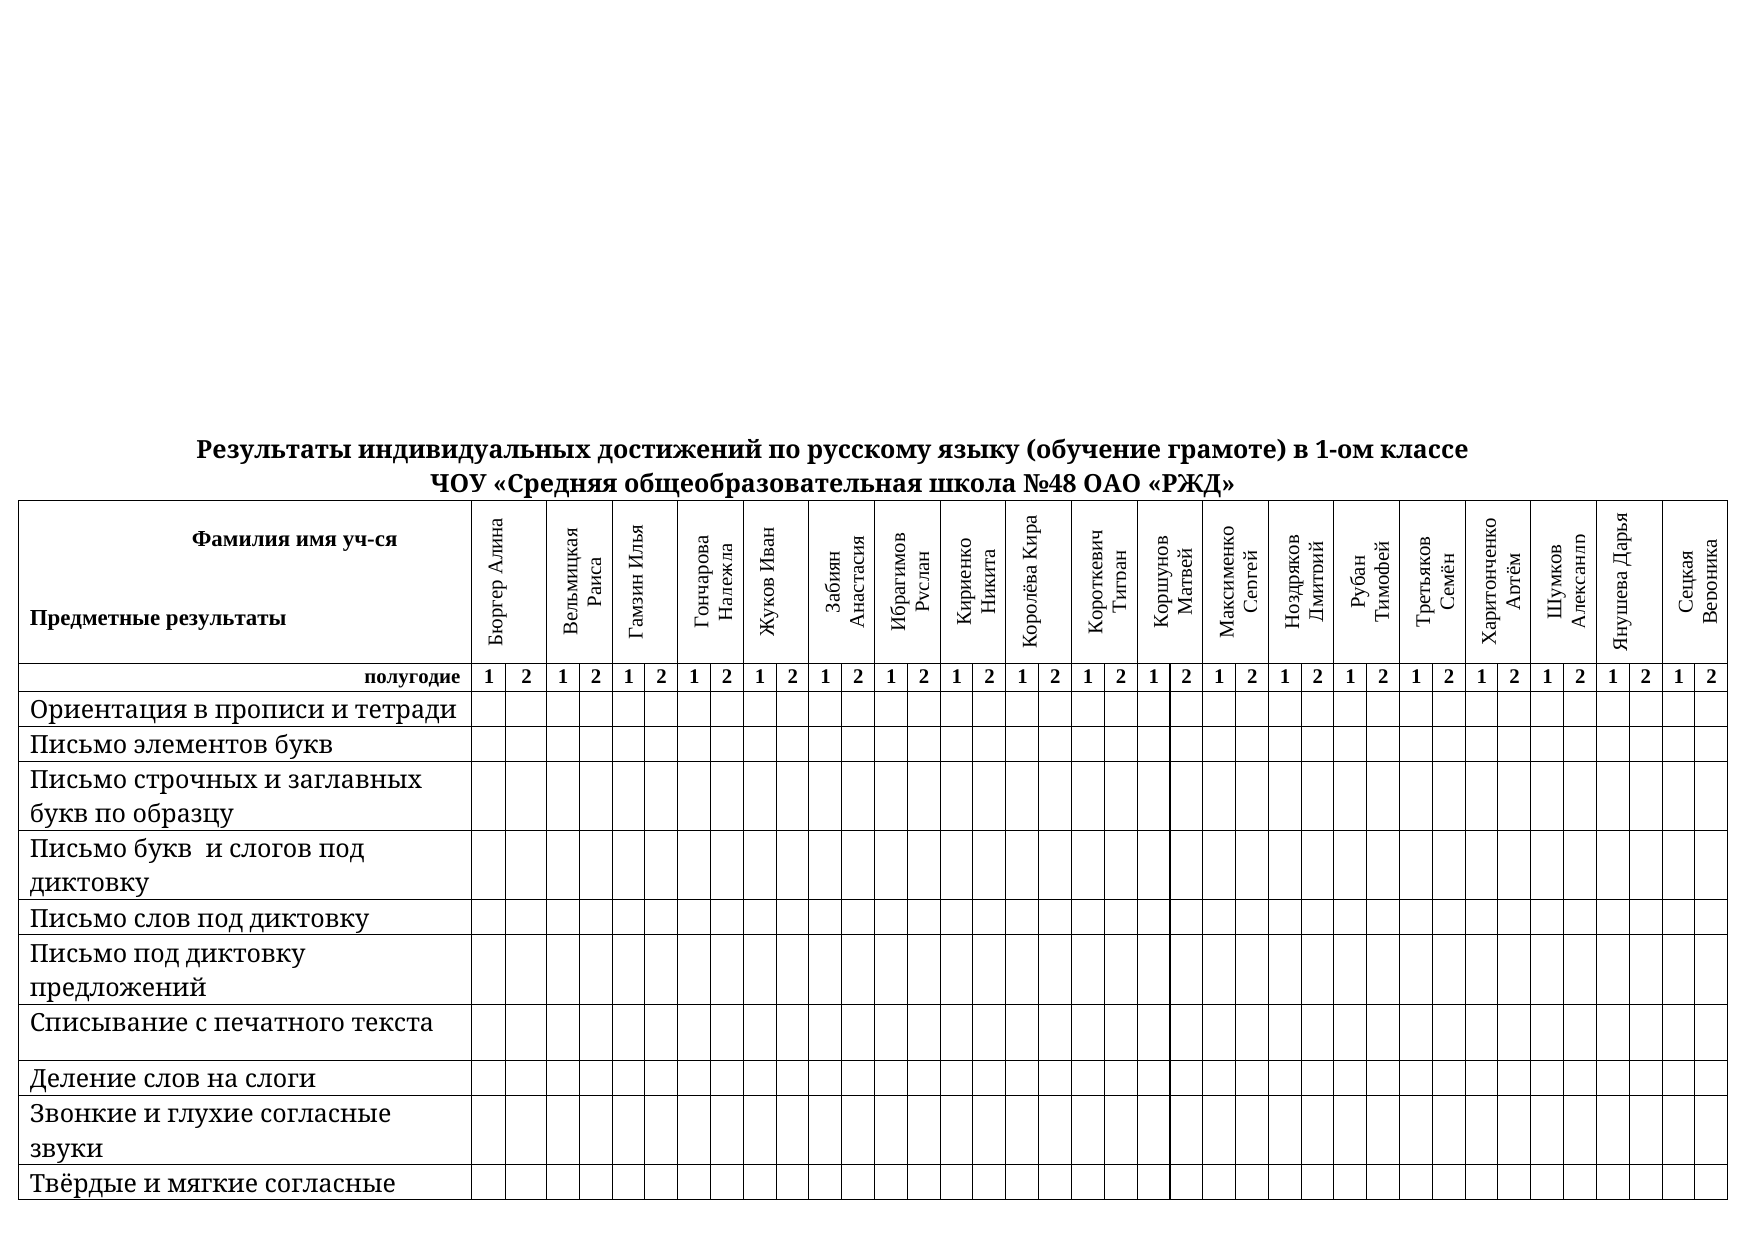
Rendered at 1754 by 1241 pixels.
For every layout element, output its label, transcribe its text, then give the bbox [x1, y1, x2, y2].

table_cell Письмо под диктовку предложений [19, 935, 471, 1003]
table_cell [941, 1096, 972, 1164]
table_cell [842, 692, 874, 726]
table_cell [875, 1096, 907, 1164]
table_cell [744, 900, 776, 934]
table_cell [506, 1165, 546, 1199]
table_cell [1630, 900, 1662, 934]
table_cell [1269, 692, 1301, 726]
table_cell 2 [645, 664, 677, 691]
table_cell [711, 900, 743, 934]
table_cell [1466, 1061, 1497, 1095]
table_cell [1269, 935, 1301, 1003]
table_cell [711, 727, 743, 761]
table_cell [1663, 935, 1694, 1003]
table_cell [1039, 762, 1071, 830]
table_cell [1334, 1005, 1366, 1060]
table_cell 2 [580, 664, 612, 691]
table_cell [472, 935, 505, 1003]
table_cell [580, 935, 612, 1003]
table_cell 1 [1663, 664, 1694, 691]
table_cell [1105, 1096, 1137, 1164]
table_cell [908, 1165, 940, 1199]
table_cell полугодие [19, 664, 471, 691]
table_cell [472, 1061, 505, 1095]
table_cell [1564, 1096, 1596, 1164]
table_cell [1498, 1096, 1530, 1164]
table_cell [941, 831, 972, 899]
table_cell [1531, 900, 1563, 934]
table_header Королёва Кира [1006, 501, 1071, 663]
table_cell [1466, 935, 1497, 1003]
table_cell [1498, 1165, 1530, 1199]
table_header Вельмицкая Раиса [547, 501, 612, 663]
table_cell [1695, 762, 1727, 830]
table_cell [678, 1005, 710, 1060]
table_header Ноздряков Дмитрий [1269, 501, 1333, 663]
table_cell [1138, 727, 1169, 761]
table_cell [1466, 762, 1497, 830]
table_cell [645, 762, 677, 830]
table_cell [1367, 935, 1399, 1003]
table_cell [941, 1061, 972, 1095]
table_cell [1105, 900, 1137, 934]
table_cell [547, 935, 579, 1003]
table_cell [613, 900, 644, 934]
table_cell [472, 692, 505, 726]
table_cell [1236, 762, 1268, 830]
table_cell [678, 900, 710, 934]
table_cell [678, 727, 710, 761]
table_header Шумков Александр [1531, 501, 1596, 663]
text ЧОУ «Средняя общеобразовательная школа №48 ОАО «РЖД» [29, 466, 1636, 500]
table_cell [1203, 1005, 1235, 1060]
table_cell [875, 1061, 907, 1095]
table_cell [1597, 831, 1629, 899]
table_cell [941, 762, 972, 830]
table_cell [1171, 900, 1202, 934]
table_cell [777, 1096, 808, 1164]
table_cell 2 [973, 664, 1005, 691]
table_cell [1302, 692, 1333, 726]
table_cell [1433, 935, 1465, 1003]
table_cell [547, 1005, 579, 1060]
table_cell [1564, 831, 1596, 899]
table_cell [1433, 762, 1465, 830]
table_cell [580, 1096, 612, 1164]
table_cell [580, 727, 612, 761]
table_cell [1039, 900, 1071, 934]
table_cell [613, 1096, 644, 1164]
table_cell [1105, 1165, 1137, 1199]
table_cell [941, 935, 972, 1003]
table_cell [1269, 1165, 1301, 1199]
table_cell 2 [711, 664, 743, 691]
table_cell [777, 1005, 808, 1060]
table_header Коршунов Матвей [1138, 501, 1202, 663]
table_cell Ориентация в прописи и тетради [19, 692, 471, 726]
table_cell [1433, 692, 1465, 726]
table_cell [1236, 1165, 1268, 1199]
table_header Жуков Иван [744, 501, 808, 663]
table_cell 2 [908, 664, 940, 691]
table_cell [1006, 1061, 1038, 1095]
table_header Забиян Анастасия [809, 501, 874, 663]
table_cell [1203, 935, 1235, 1003]
table_cell [777, 900, 808, 934]
table_cell [645, 692, 677, 726]
table_cell [1039, 1096, 1071, 1164]
table_cell [472, 831, 505, 899]
table_header Короткевич Тигран [1072, 501, 1137, 663]
table_cell [744, 1165, 776, 1199]
table_cell [1006, 1005, 1038, 1060]
table_cell [875, 692, 907, 726]
table_cell [941, 1165, 972, 1199]
table_cell [1663, 900, 1694, 934]
table_cell [1236, 1096, 1268, 1164]
table_cell [1269, 1096, 1301, 1164]
table_cell [777, 727, 808, 761]
table_cell [1236, 727, 1268, 761]
table_cell [1597, 1165, 1629, 1199]
table_cell [613, 831, 644, 899]
table_cell [711, 1096, 743, 1164]
table_cell 1 [1400, 664, 1432, 691]
table_cell [1334, 727, 1366, 761]
table_cell [1531, 1096, 1563, 1164]
table_cell [809, 935, 841, 1003]
table_cell [580, 1005, 612, 1060]
table_cell [580, 900, 612, 934]
table_cell [1006, 900, 1038, 934]
table_cell [1072, 1165, 1104, 1199]
table_cell [875, 831, 907, 899]
table_cell [1138, 692, 1169, 726]
table_cell [678, 1096, 710, 1164]
table_cell [1663, 762, 1694, 830]
table_cell [973, 692, 1005, 726]
table_cell 1 [1334, 664, 1366, 691]
table_cell [1302, 727, 1333, 761]
table_cell [613, 935, 644, 1003]
table_cell [842, 900, 874, 934]
table_cell [1400, 1005, 1432, 1060]
table_cell [1695, 1061, 1727, 1095]
table_cell [1400, 762, 1432, 830]
table_cell 2 [1630, 664, 1662, 691]
table_cell [1334, 935, 1366, 1003]
table_cell [645, 1005, 677, 1060]
table_cell [777, 1061, 808, 1095]
table_cell [1564, 762, 1596, 830]
table_header Фамилия имя уч-ся Предметные результаты [19, 501, 471, 663]
table_cell [941, 900, 972, 934]
table_cell [613, 727, 644, 761]
table_cell [1367, 762, 1399, 830]
table_cell [1269, 1005, 1301, 1060]
table_cell [1171, 727, 1202, 761]
table_cell [842, 1096, 874, 1164]
table_cell [1367, 727, 1399, 761]
table_cell [1466, 1165, 1497, 1199]
table_header Третьяков Семён [1400, 501, 1465, 663]
table_cell [1105, 1061, 1137, 1095]
table_cell [1203, 831, 1235, 899]
table_cell [908, 1005, 940, 1060]
table_cell 2 [1302, 664, 1333, 691]
table_cell [1498, 1061, 1530, 1095]
table_cell [1367, 831, 1399, 899]
table_cell [613, 1061, 644, 1095]
table_header Гамзин Илья [613, 501, 677, 663]
table_cell [613, 762, 644, 830]
text Результаты индивидуальных достижений по русскому языку (обучение грамоте) в 1-ом классе [29, 432, 1636, 466]
table_cell 2 [842, 664, 874, 691]
table_cell [1203, 762, 1235, 830]
table_cell [645, 900, 677, 934]
table_cell [809, 1165, 841, 1199]
table_cell [1597, 1061, 1629, 1095]
table_cell [842, 1061, 874, 1095]
table_cell [777, 1165, 808, 1199]
table_cell 1 [613, 664, 644, 691]
table_cell [1531, 831, 1563, 899]
table_cell [875, 935, 907, 1003]
table_cell [1400, 1061, 1432, 1095]
table_cell [842, 935, 874, 1003]
table_cell [1597, 1096, 1629, 1164]
table_cell [1400, 900, 1432, 934]
table_cell [1072, 900, 1104, 934]
table_cell [1367, 1096, 1399, 1164]
table_cell [1236, 900, 1268, 934]
table_cell [941, 727, 972, 761]
table_header Ибрагимов Руслан [875, 501, 940, 663]
table_cell [1334, 692, 1366, 726]
table_cell [1498, 692, 1530, 726]
table_cell [1334, 831, 1366, 899]
table_header Харитонченко Артём [1466, 501, 1530, 663]
table_cell 1 [941, 664, 972, 691]
table_cell [1171, 935, 1202, 1003]
table_cell [1433, 1165, 1465, 1199]
table_cell [678, 935, 710, 1003]
table_cell [1171, 762, 1202, 830]
table_cell [1367, 692, 1399, 726]
table_cell [809, 1061, 841, 1095]
table_cell [1269, 900, 1301, 934]
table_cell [19, 1165, 471, 1199]
table_cell [1072, 727, 1104, 761]
table_cell [1236, 1005, 1268, 1060]
table_cell [1269, 1061, 1301, 1095]
table_cell [1039, 1005, 1071, 1060]
table_cell [875, 1005, 907, 1060]
table_cell [1105, 1005, 1137, 1060]
table_cell [875, 762, 907, 830]
table_cell [1695, 692, 1727, 726]
table_header Янушева Дарья [1597, 501, 1662, 663]
table_cell [777, 762, 808, 830]
table_cell 1 [1466, 664, 1497, 691]
table_cell [1072, 935, 1104, 1003]
table_cell [908, 935, 940, 1003]
table_cell Письмо букв и слогов под диктовку [19, 831, 471, 899]
table_cell [1006, 727, 1038, 761]
table_cell [1466, 900, 1497, 934]
table_cell [1695, 1005, 1727, 1060]
table_cell [1039, 831, 1071, 899]
table_cell [1597, 1005, 1629, 1060]
table_cell Списывание с печатного текста [19, 1005, 471, 1060]
table_cell [1203, 692, 1235, 726]
table_cell 2 [1564, 664, 1596, 691]
table_cell [1006, 1096, 1038, 1164]
table_cell 2 [1498, 664, 1530, 691]
table_cell [506, 900, 546, 934]
table_cell [842, 1165, 874, 1199]
table_cell [1630, 1096, 1662, 1164]
table_cell 1 [809, 664, 841, 691]
table_cell [1072, 831, 1104, 899]
table_cell [1433, 831, 1465, 899]
table_cell [1466, 1005, 1497, 1060]
table_cell [1334, 1165, 1366, 1199]
table_cell [1236, 935, 1268, 1003]
table_cell [506, 1005, 546, 1060]
table_cell [711, 762, 743, 830]
table_cell [1400, 1165, 1432, 1199]
table_cell [1433, 1096, 1465, 1164]
table_cell [1564, 900, 1596, 934]
table_cell [1695, 1165, 1727, 1199]
table_cell [744, 692, 776, 726]
table_cell [1531, 762, 1563, 830]
table_cell [1072, 1096, 1104, 1164]
table_cell 2 [1367, 664, 1399, 691]
table_cell [1138, 935, 1169, 1003]
table_cell [1105, 692, 1137, 726]
table_cell Звонкие и глухие согласные звуки [19, 1096, 471, 1164]
table_cell [842, 831, 874, 899]
table_cell 2 [1171, 664, 1202, 691]
table_cell [908, 831, 940, 899]
table_cell [506, 762, 546, 830]
table_cell [711, 935, 743, 1003]
table_cell [1400, 831, 1432, 899]
table_cell [613, 1005, 644, 1060]
table_cell 2 [1039, 664, 1071, 691]
table_cell [1695, 935, 1727, 1003]
table_cell [547, 1096, 579, 1164]
table_cell [1531, 692, 1563, 726]
table_cell [1663, 1005, 1694, 1060]
table_header Кириенко Никита [941, 501, 1005, 663]
table_cell Письмо строчных и заглавных букв по образцу [19, 762, 471, 830]
table_cell [1105, 727, 1137, 761]
table_cell [1105, 831, 1137, 899]
table_cell [472, 900, 505, 934]
table_cell [678, 762, 710, 830]
table_cell 1 [1138, 664, 1169, 691]
table_cell 2 [1105, 664, 1137, 691]
table_cell [1171, 1165, 1202, 1199]
table_cell Письмо слов под диктовку [19, 900, 471, 934]
table_cell [1630, 935, 1662, 1003]
table_cell [973, 900, 1005, 934]
table_cell [547, 900, 579, 934]
table_cell [875, 900, 907, 934]
table_cell [875, 1165, 907, 1199]
table_cell [1171, 1096, 1202, 1164]
table_cell [1498, 831, 1530, 899]
table_cell 1 [744, 664, 776, 691]
table_cell [1400, 935, 1432, 1003]
table_cell [1498, 727, 1530, 761]
table_cell [1564, 692, 1596, 726]
table_cell [1433, 900, 1465, 934]
table_cell 1 [678, 664, 710, 691]
table_cell [472, 1096, 505, 1164]
table_cell [711, 831, 743, 899]
table_cell [580, 831, 612, 899]
table_cell [875, 727, 907, 761]
table_cell [613, 692, 644, 726]
table_cell [1006, 831, 1038, 899]
table_cell [908, 1096, 940, 1164]
table_cell [1400, 727, 1432, 761]
table_cell [1498, 1005, 1530, 1060]
table_cell [1466, 831, 1497, 899]
table_cell [1039, 935, 1071, 1003]
table_cell 1 [547, 664, 579, 691]
table_cell [941, 692, 972, 726]
table_cell [1138, 1061, 1169, 1095]
table_cell [547, 692, 579, 726]
table_cell [809, 692, 841, 726]
table_cell [472, 727, 505, 761]
table_cell [1630, 1061, 1662, 1095]
table_cell [1302, 831, 1333, 899]
table_cell [1663, 692, 1694, 726]
table_cell [1400, 692, 1432, 726]
table_cell [1138, 1096, 1169, 1164]
table_cell [1630, 762, 1662, 830]
table_cell 1 [1006, 664, 1038, 691]
table_cell [1564, 1005, 1596, 1060]
table_cell [547, 1165, 579, 1199]
table_cell [1695, 727, 1727, 761]
table_cell [1663, 831, 1694, 899]
table_cell [941, 1005, 972, 1060]
table_cell [580, 692, 612, 726]
table_cell [777, 831, 808, 899]
table_cell [777, 935, 808, 1003]
table_cell [1367, 1005, 1399, 1060]
table_cell [1433, 1061, 1465, 1095]
table_cell [809, 831, 841, 899]
table_cell [1498, 900, 1530, 934]
table_cell [1498, 935, 1530, 1003]
table_cell [842, 762, 874, 830]
table_cell [1630, 1005, 1662, 1060]
table_cell [1564, 727, 1596, 761]
table_cell [1138, 762, 1169, 830]
table_header Сецкая Вероника а [1663, 501, 1727, 663]
table_cell [842, 1005, 874, 1060]
table_cell [973, 1005, 1005, 1060]
table_cell [547, 762, 579, 830]
table_cell [1006, 935, 1038, 1003]
table_cell [1498, 762, 1530, 830]
table_cell [1203, 1096, 1235, 1164]
table_header Максименко Сергей [1203, 501, 1268, 663]
table_cell [1695, 831, 1727, 899]
table_cell [1302, 762, 1333, 830]
table_cell 1 [875, 664, 907, 691]
table_cell 2 [777, 664, 808, 691]
table_cell [809, 727, 841, 761]
table_cell [711, 1061, 743, 1095]
table_cell [809, 762, 841, 830]
table_cell 1 [472, 664, 505, 691]
table_cell [908, 692, 940, 726]
table_cell [1302, 1096, 1333, 1164]
table_cell [1334, 900, 1366, 934]
table_cell [744, 1096, 776, 1164]
table_cell [1302, 900, 1333, 934]
table_cell 2 [1433, 664, 1465, 691]
table_cell [506, 692, 546, 726]
table_cell [973, 1165, 1005, 1199]
table_cell Письмо элементов букв [19, 727, 471, 761]
table_header Бюргер Алина [472, 501, 546, 663]
table_cell [908, 1061, 940, 1095]
table_cell [472, 1165, 505, 1199]
table_cell [1105, 762, 1137, 830]
table_cell [744, 831, 776, 899]
table_cell 1 [1269, 664, 1301, 691]
table_cell [1171, 1005, 1202, 1060]
table_cell [908, 762, 940, 830]
table_cell [1138, 831, 1169, 899]
table_cell [1072, 692, 1104, 726]
table_cell [1531, 727, 1563, 761]
table_cell [1597, 762, 1629, 830]
table_cell [1564, 935, 1596, 1003]
table_cell [1466, 1096, 1497, 1164]
table_cell [744, 727, 776, 761]
table_cell [1203, 1165, 1235, 1199]
table_cell [1433, 1005, 1465, 1060]
table_cell 2 [506, 664, 546, 691]
table_cell [506, 1061, 546, 1095]
table_cell [1006, 692, 1038, 726]
table_cell [711, 1005, 743, 1060]
table_cell [645, 1061, 677, 1095]
table_header Гончарова Надежда [678, 501, 743, 663]
table_cell 1 [1531, 664, 1563, 691]
table_cell [1334, 1061, 1366, 1095]
table_cell [1663, 1165, 1694, 1199]
table_cell [1302, 1005, 1333, 1060]
table_cell [1138, 1165, 1169, 1199]
table_cell [506, 831, 546, 899]
table_cell [973, 762, 1005, 830]
table_cell [1269, 727, 1301, 761]
table_cell [1039, 727, 1071, 761]
table_cell [1433, 727, 1465, 761]
table_cell [506, 727, 546, 761]
table_cell 2 [1695, 664, 1727, 691]
table_cell [1466, 727, 1497, 761]
table_cell [1367, 1061, 1399, 1095]
table_cell [678, 692, 710, 726]
table_cell [547, 727, 579, 761]
table_cell [1072, 762, 1104, 830]
table_cell [1695, 900, 1727, 934]
table_cell [580, 762, 612, 830]
table_cell [1105, 935, 1137, 1003]
table_cell [973, 935, 1005, 1003]
table_cell [744, 935, 776, 1003]
table_cell [973, 727, 1005, 761]
table_cell [1630, 727, 1662, 761]
table_cell [1138, 900, 1169, 934]
table_cell [547, 831, 579, 899]
table_cell [1531, 935, 1563, 1003]
table_cell [1138, 1005, 1169, 1060]
table_cell [1072, 1061, 1104, 1095]
table_cell [1171, 1061, 1202, 1095]
table_cell [1039, 1165, 1071, 1199]
table_cell [1302, 935, 1333, 1003]
table_cell [645, 1096, 677, 1164]
table_cell [678, 1061, 710, 1095]
table_cell [472, 762, 505, 830]
table_cell [1072, 1005, 1104, 1060]
table_cell [1203, 727, 1235, 761]
table_cell [1236, 831, 1268, 899]
table_cell [744, 1005, 776, 1060]
table_cell [809, 1096, 841, 1164]
table_cell [547, 1061, 579, 1095]
table_cell 1 [1203, 664, 1235, 691]
table_cell [1564, 1165, 1596, 1199]
table_cell [1236, 692, 1268, 726]
table_cell [1367, 1165, 1399, 1199]
table_cell [1597, 692, 1629, 726]
table_cell [1236, 1061, 1268, 1095]
table_cell [613, 1165, 644, 1199]
table_cell 1 [1597, 664, 1629, 691]
table_cell [1663, 727, 1694, 761]
table_cell [1630, 831, 1662, 899]
table_cell [1531, 1005, 1563, 1060]
table_cell [1203, 900, 1235, 934]
table_cell [645, 831, 677, 899]
table_cell [809, 900, 841, 934]
table_cell [744, 762, 776, 830]
table_cell [1663, 1061, 1694, 1095]
table_cell [842, 727, 874, 761]
table_cell [1302, 1061, 1333, 1095]
table_cell [1400, 1096, 1432, 1164]
table_cell [580, 1061, 612, 1095]
table_cell [809, 1005, 841, 1060]
table_cell 1 [1072, 664, 1104, 691]
table_cell [1630, 692, 1662, 726]
table_cell [711, 1165, 743, 1199]
table_cell [1006, 762, 1038, 830]
table_cell [645, 935, 677, 1003]
table_header Рубан Тимофей [1334, 501, 1399, 663]
table_cell [711, 692, 743, 726]
table_cell [1334, 1096, 1366, 1164]
table_cell [1334, 762, 1366, 830]
table_cell [908, 727, 940, 761]
table_cell [973, 1096, 1005, 1164]
table_cell [1203, 1061, 1235, 1095]
table_cell [1564, 1061, 1596, 1095]
table_cell [1597, 727, 1629, 761]
table_cell 2 [1236, 664, 1268, 691]
table_cell [908, 900, 940, 934]
table_cell [1006, 1165, 1038, 1199]
table_cell [1466, 692, 1497, 726]
table_cell [1039, 1061, 1071, 1095]
table_cell [777, 692, 808, 726]
table_cell [1269, 831, 1301, 899]
table_cell Деление слов на слоги [19, 1061, 471, 1095]
table_cell [973, 1061, 1005, 1095]
table_cell [645, 1165, 677, 1199]
table_cell [506, 1096, 546, 1164]
table_cell [1597, 935, 1629, 1003]
table_cell [506, 935, 546, 1003]
table_cell [1663, 1096, 1694, 1164]
table_cell [678, 1165, 710, 1199]
table_cell [1269, 762, 1301, 830]
table_cell [678, 831, 710, 899]
table_cell [1630, 1165, 1662, 1199]
table_cell [744, 1061, 776, 1095]
table_cell [1367, 900, 1399, 934]
table_cell [1302, 1165, 1333, 1199]
table_cell [1039, 692, 1071, 726]
table_cell [1695, 1096, 1727, 1164]
table_cell [1597, 900, 1629, 934]
table_cell [645, 727, 677, 761]
table_cell [1171, 831, 1202, 899]
table_cell [1531, 1061, 1563, 1095]
table_cell [472, 1005, 505, 1060]
table_cell [1531, 1165, 1563, 1199]
table_cell [580, 1165, 612, 1199]
table_cell [973, 831, 1005, 899]
table_cell [1171, 692, 1202, 726]
